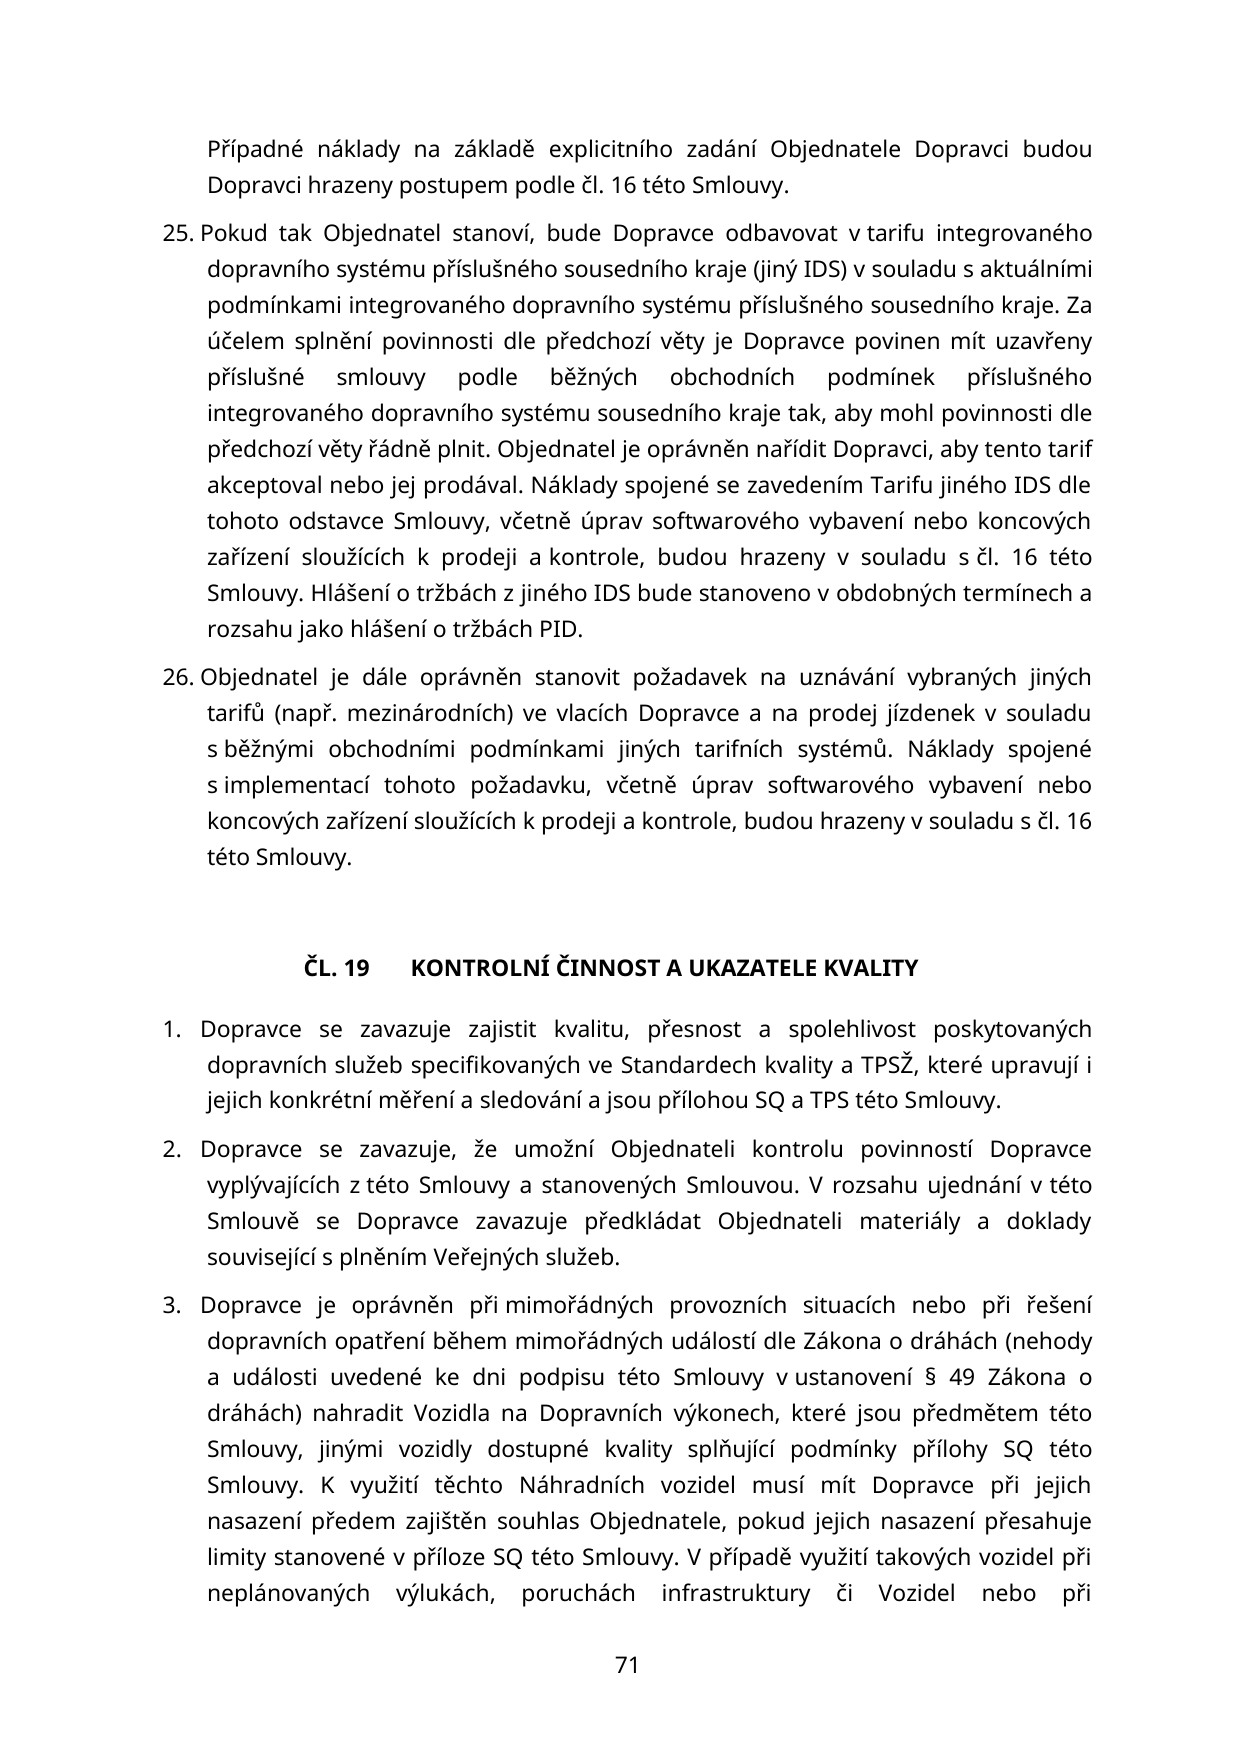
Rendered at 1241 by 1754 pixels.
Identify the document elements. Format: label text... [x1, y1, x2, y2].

list Dopravce se zavazuje, že umožní Objednateli kontrolu povinností Dopravce vyplývajících z této Smlouvy a stanovených Smlouvou. V rozsahu ujednání v této Smlouvě se Dopravce zavazuje předkládat Objednateli materiály a doklady související s plněním Veřejných služeb. [162, 1133, 1093, 1272]
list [162, 1289, 1093, 1608]
subtitle KONTROLNÍ ČINNOST A UKAZATELE KVALITY [162, 952, 1093, 983]
list Objednatel je dále oprávněn stanovit požadavek na uznávání vybraných jiných tarifů (např. mezinárodních) ve vlacích Dopravce a na prodej jízdenek v souladu s běžnými obchodními podmínkami jiných tarifních systémů. Náklady spojené s implementací tohoto požadavku, včetně úprav softwarového vybavení nebo koncových zařízení sloužících k prodeji a kontrole, budou hrazeny v souladu s čl. 16 této Smlouvy. [162, 661, 1093, 872]
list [162, 133, 1093, 200]
list Dopravce se zavazuje zajistit kvalitu, přesnost a spolehlivost poskytovaných dopravních služeb specifikovaných ve Standardech kvality a TPSŽ, které upravují i jejich konkrétní měření a sledování a jsou přílohou SQ a TPS této Smlouvy. [162, 1013, 1093, 1116]
list Pokud tak Objednatel stanoví, bude Dopravce odbavovat v tarifu integrovaného dopravního systému příslušného sousedního kraje (jiný IDS) v souladu s aktuálními podmínkami integrovaného dopravního systému příslušného sousedního kraje. Za účelem splnění povinnosti dle předchozí věty je Dopravce povinen mít uzavřeny příslušné smlouvy podle běžných obchodních podmínek příslušného integrovaného dopravního systému sousedního kraje tak, aby mohl povinnosti dle předchozí věty řádně plnit. Objednatel je oprávněn nařídit Dopravci, aby tento tarif akceptoval nebo jej prodával. Náklady spojené se zavedením Tarifu jiného IDS dle tohoto odstavce Smlouvy, včetně úprav softwarového vybavení nebo koncových zařízení sloužících k prodeji a kontrole, budou hrazeny v souladu s čl. 16 této Smlouvy. Hlášení o tržbách z jiného IDS bude stanoveno v obdobných termínech a rozsahu jako hlášení o tržbách PID. [162, 217, 1093, 644]
